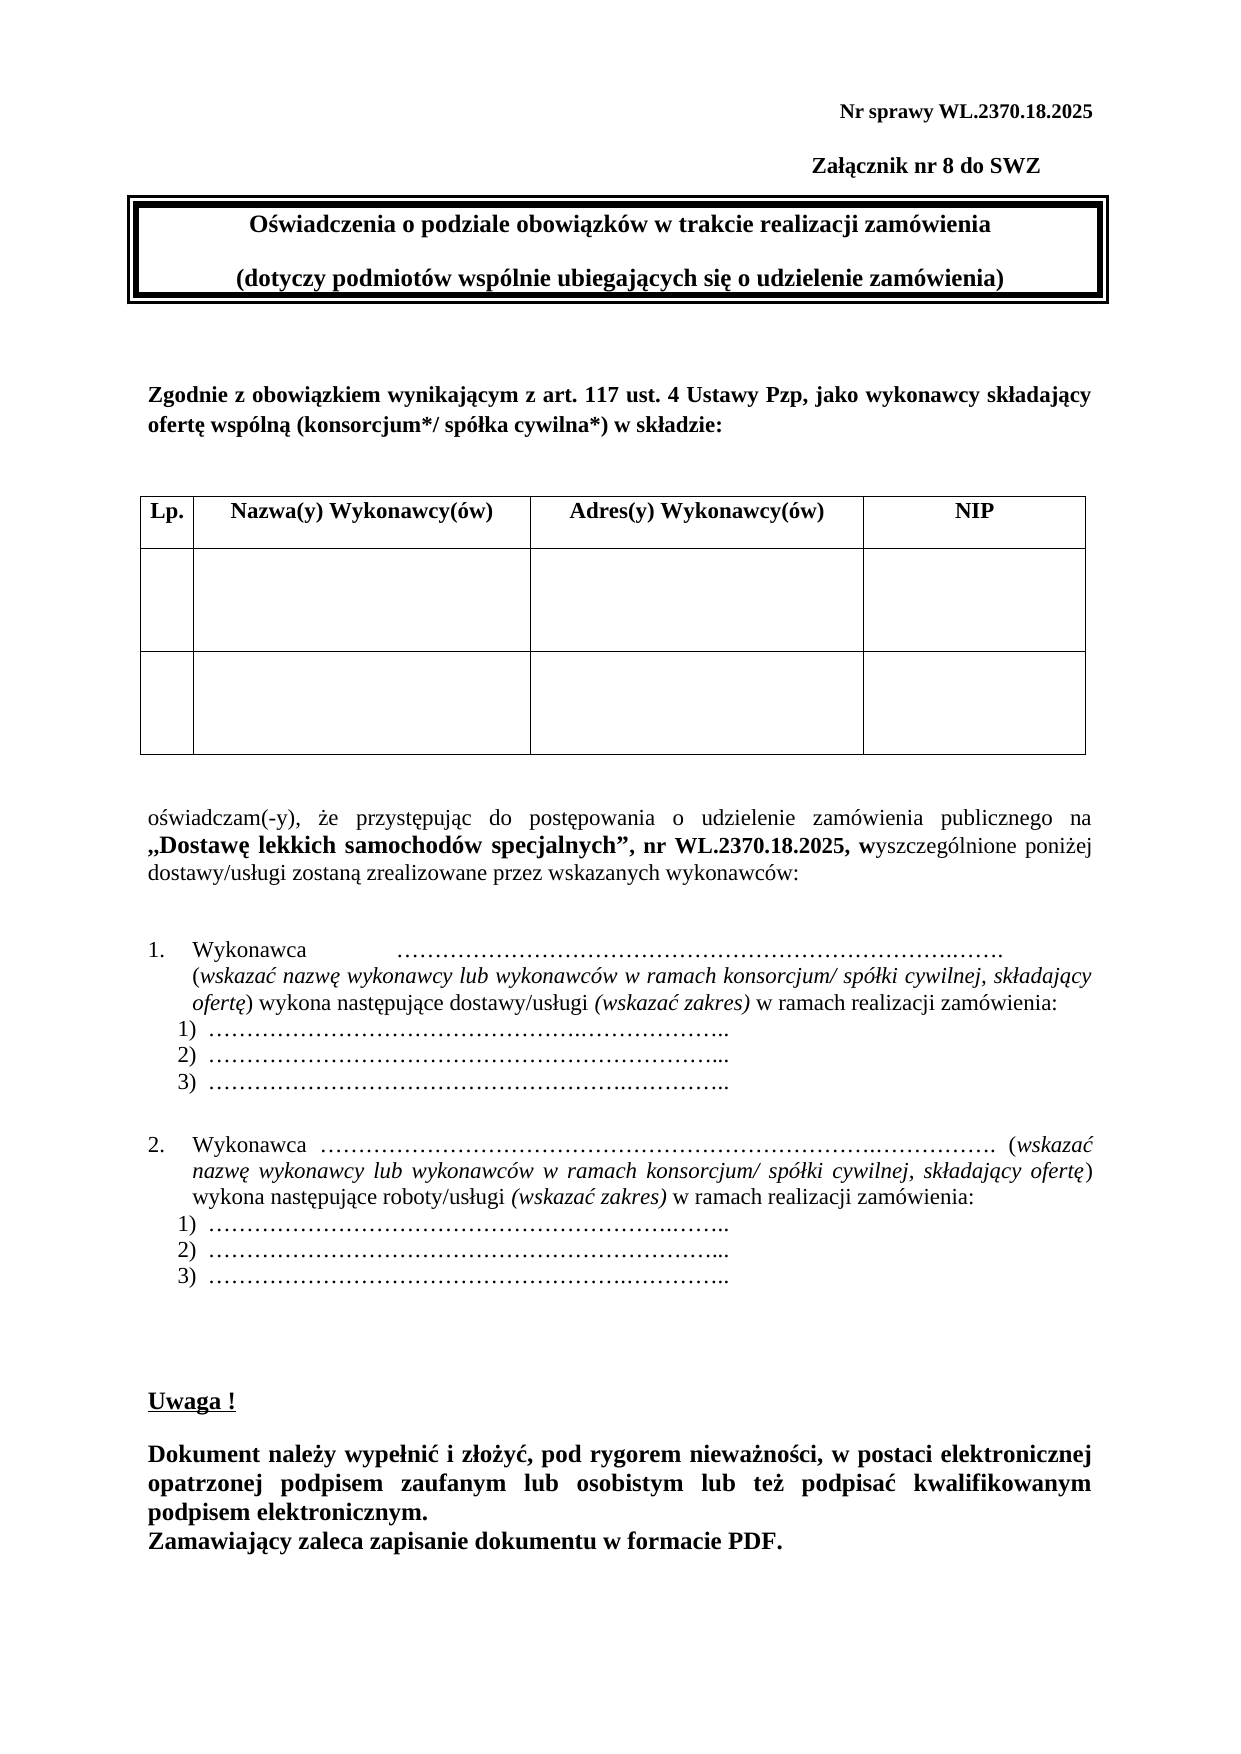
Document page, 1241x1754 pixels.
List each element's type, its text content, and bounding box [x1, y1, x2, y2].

list …………………………………………………….…….. [177, 1210, 1093, 1236]
table_header Adres(y) Wykonawcy(ów) [531, 497, 863, 548]
text Załącznik nr 8 do SWZ [811, 152, 1088, 178]
text Zamawiający zaleca zapisanie dokumentu w formacie PDF. [148, 1526, 1093, 1554]
list Wykonawca ……………………………………………………………….……. (wskazać nazwę wykonawcy lub wykonawców w ramach konsorcjum/ spółki cywilnej, składający ofertę) wykona następujące dostawy/usługi (wskazać zakres) w ramach realizacji zamówienia: [148, 936, 1093, 1015]
text Zgodnie z obowiązkiem wynikającym z art. 117 ust. 4 Ustawy Pzp, jako wykonawcy składający ofertę wspólną (konsorcjum*/ spółka cywilna*) w składzie: [148, 381, 1093, 437]
table_cell [141, 652, 193, 754]
table_header Lp. [141, 497, 193, 548]
list …………………………………………………………... [177, 1236, 1093, 1262]
table_header Nazwa(y) Wykonawcy(ów) [194, 497, 530, 548]
table_cell [194, 549, 530, 651]
list …………………………………………………………... [177, 1042, 1093, 1068]
table_cell [864, 549, 1085, 651]
text oświadczam(-y), że przystępując do postępowania o udzielenie zamówienia publicznego na ,,Dostawę lekkich samochodów specjalnych”, nr WL.2370.18.2025, wyszczególnione poniżej dostawy/usługi zostaną zrealizowane przez wskazanych wykonawców: [148, 804, 1093, 885]
table_cell [531, 652, 863, 754]
table_header NIP [864, 497, 1085, 548]
table_cell [194, 652, 530, 754]
text Dokument należy wypełnić i złożyć, pod rygorem nieważności, w postaci elektronicznej opatrzonej podpisem zaufanym lub osobistym lub też podpisać kwalifikowanym podpisem elektronicznym. [148, 1439, 1093, 1526]
text Nr sprawy WL.2370.18.2025 [148, 99, 1093, 123]
list Wykonawca ……………………………………………………………….……………. (wskazać nazwę wykonawcy lub wykonawców w ramach konsorcjum/ spółki cywilnej, składający ofertę) wykona następujące roboty/usługi (wskazać zakres) w ramach realizacji zamówienia: [148, 1131, 1093, 1210]
list ………………………………………….……………….. [177, 1015, 1093, 1042]
table_cell [531, 549, 863, 651]
table_cell [141, 549, 193, 651]
table_cell [864, 652, 1085, 754]
text (dotyczy podmiotów wspólnie ubiegających się o udzielenie zamówienia) [130, 249, 1106, 301]
text Uwaga ! [148, 1386, 1093, 1414]
text Oświadczenia o podziale obowiązków w trakcie realizacji zamówienia [130, 198, 1106, 238]
list ……………………………………………….………….. [177, 1262, 1093, 1289]
list ……………………………………………….………….. [177, 1068, 1093, 1094]
